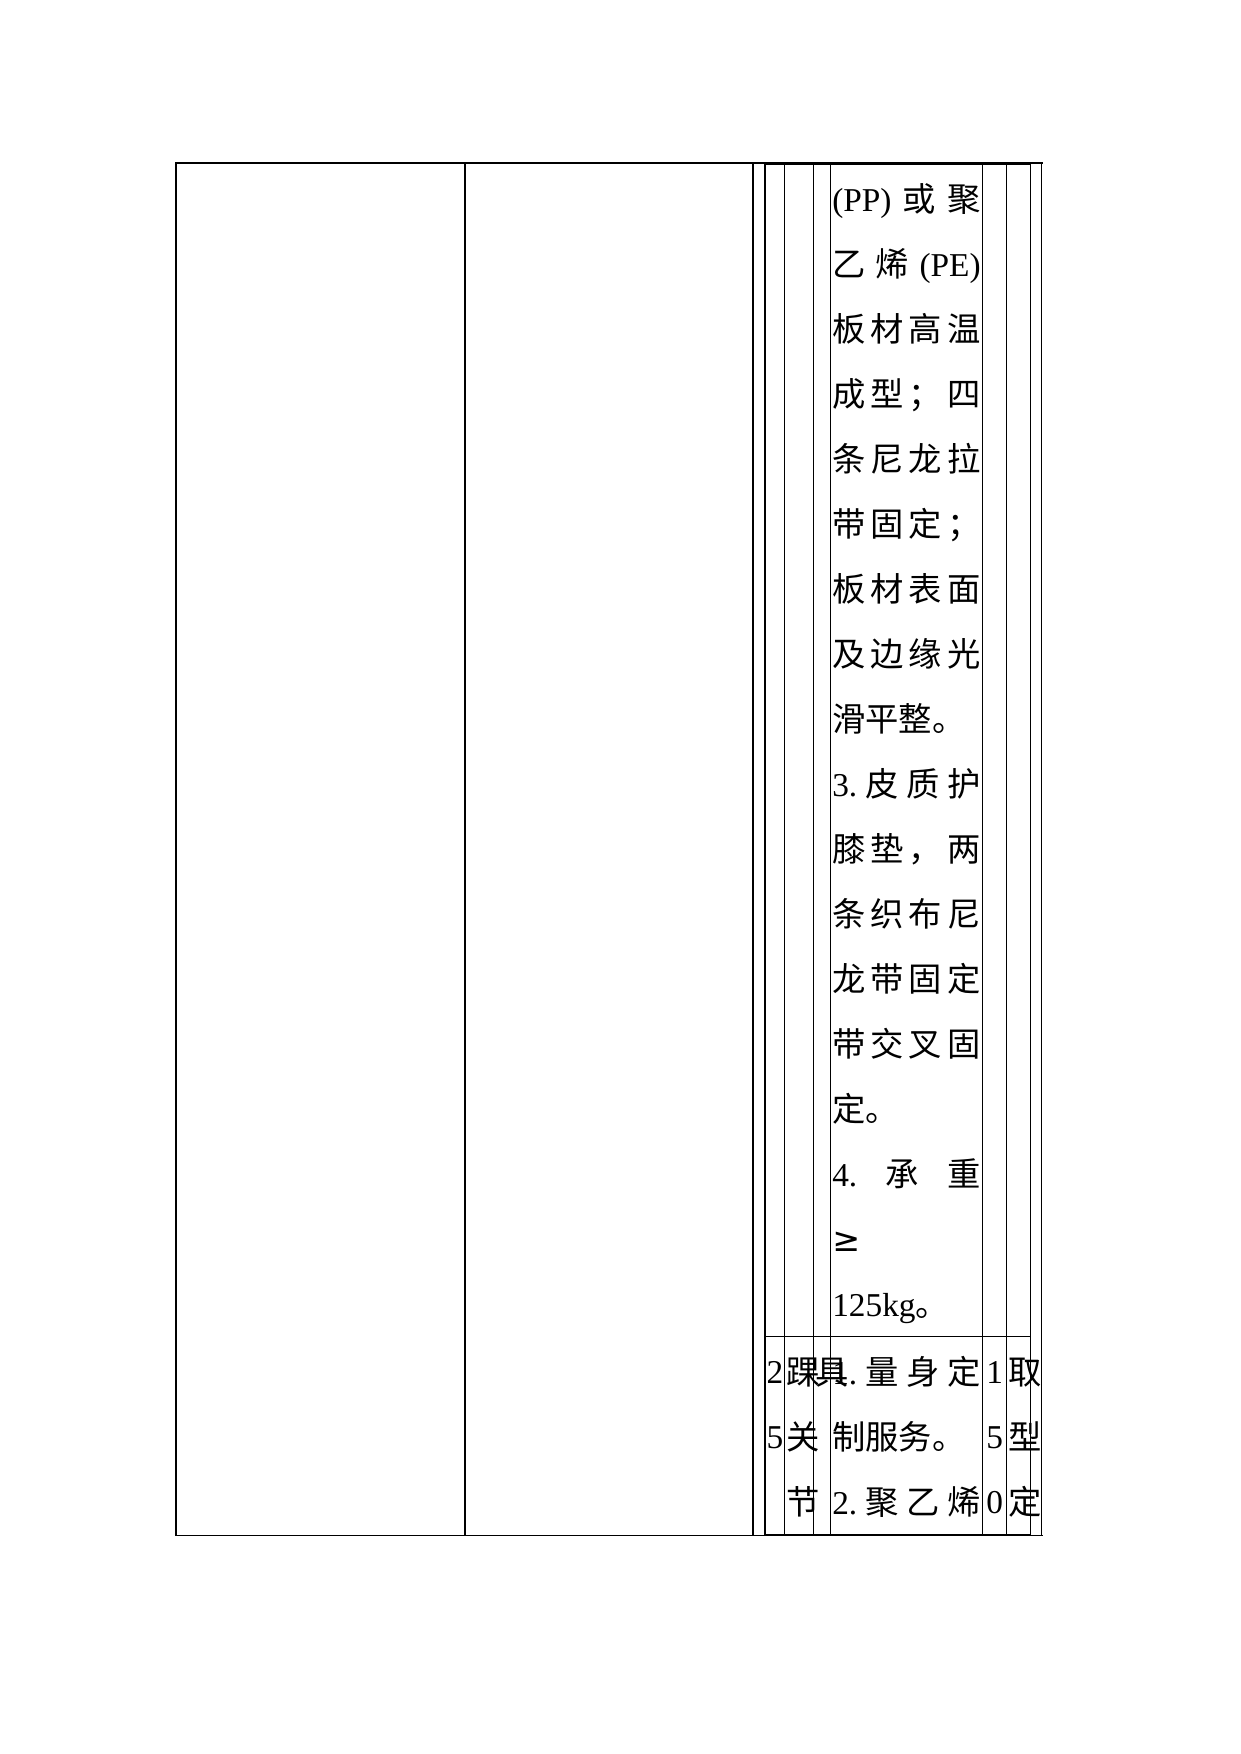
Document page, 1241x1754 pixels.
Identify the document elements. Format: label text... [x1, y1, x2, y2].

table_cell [754, 164, 764, 1535]
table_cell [1007, 165, 1030, 1336]
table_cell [814, 165, 830, 1336]
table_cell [1007, 1337, 1030, 1534]
table_cell 2 [466, 164, 752, 1535]
table_cell [177, 164, 464, 1535]
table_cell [785, 165, 813, 1336]
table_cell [831, 1337, 982, 1534]
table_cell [785, 1337, 813, 1534]
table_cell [1031, 164, 1041, 1535]
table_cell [814, 1337, 830, 1534]
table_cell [983, 165, 1006, 1336]
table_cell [766, 165, 784, 1336]
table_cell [831, 165, 982, 1336]
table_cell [983, 1337, 1006, 1534]
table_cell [766, 1337, 784, 1534]
